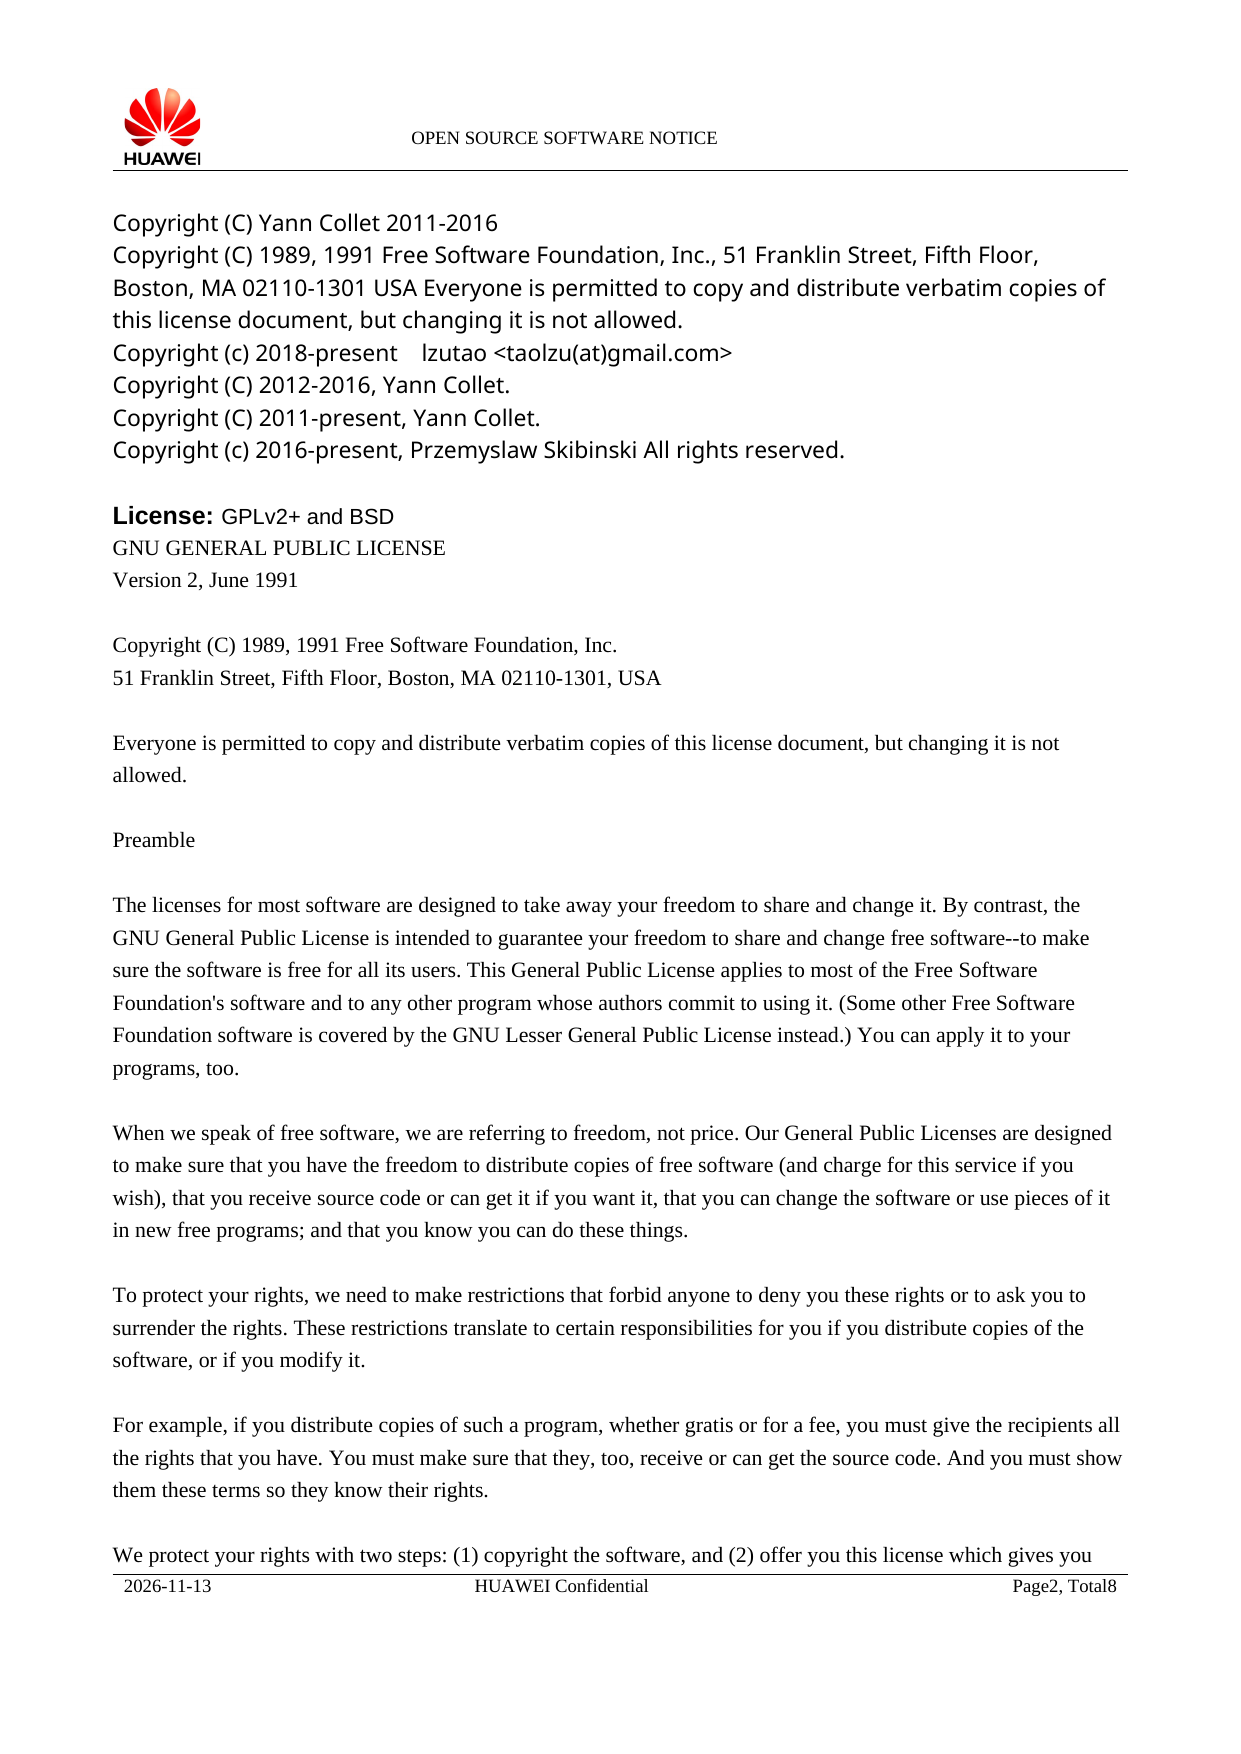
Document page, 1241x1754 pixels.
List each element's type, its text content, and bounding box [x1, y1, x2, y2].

text License: GPLv2+ and BSD [112, 499, 1128, 531]
picture [124, 88, 201, 165]
